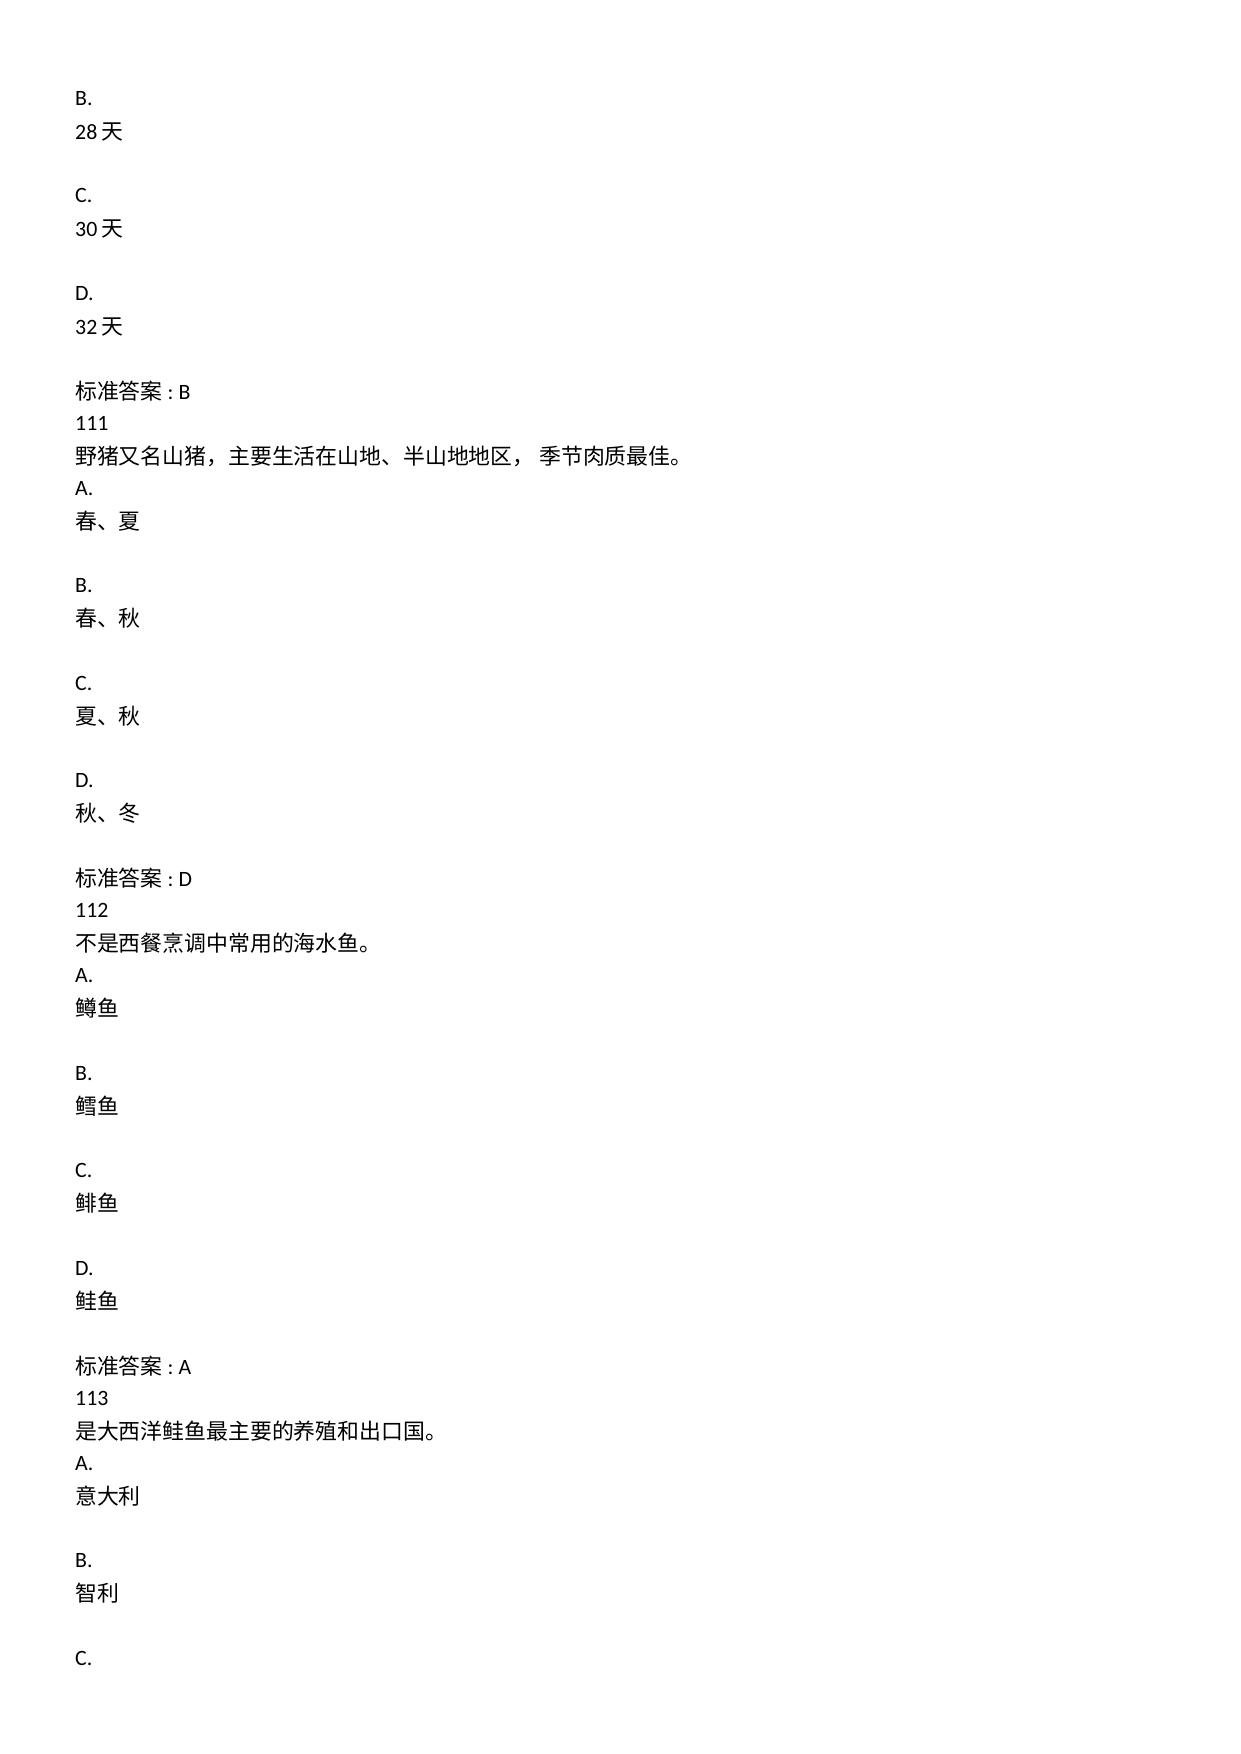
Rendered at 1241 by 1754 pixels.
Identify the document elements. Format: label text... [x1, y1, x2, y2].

text 秋、冬 [75, 796, 1165, 828]
text C. [75, 1641, 1165, 1673]
text 标准答案 : B [75, 373, 1165, 406]
text 野猪又名山猪，主要生活在山地、半山地地区， 季节肉质最佳。 [75, 438, 1165, 471]
text C. [75, 178, 1165, 211]
text A. [75, 471, 1165, 503]
text A. [75, 958, 1165, 991]
text A. [75, 1446, 1165, 1478]
text C. [75, 666, 1165, 698]
text 112 [75, 893, 1165, 926]
text B. [75, 1543, 1165, 1576]
text D. [75, 1251, 1165, 1283]
text B. [75, 1056, 1165, 1088]
text 113 [75, 1381, 1165, 1413]
text B. [75, 81, 1165, 113]
text 标准答案 : A [75, 1348, 1165, 1381]
text C. [75, 1153, 1165, 1186]
text D. [75, 276, 1165, 308]
text 28天 [75, 113, 1165, 146]
text 智利 [75, 1576, 1165, 1608]
text 标准答案 : D [75, 861, 1165, 893]
text B. [75, 568, 1165, 601]
text 鳕鱼 [75, 1088, 1165, 1121]
text 春、秋 [75, 601, 1165, 633]
text 30天 [75, 211, 1165, 243]
text 鳟鱼 [75, 991, 1165, 1023]
text D. [75, 763, 1165, 796]
text 夏、秋 [75, 698, 1165, 731]
text 不是西餐烹调中常用的海水鱼。 [75, 926, 1165, 958]
text 鲱鱼 [75, 1186, 1165, 1218]
text 春、夏 [75, 503, 1165, 536]
text 鲑鱼 [75, 1283, 1165, 1316]
text 是大西洋鲑鱼最主要的养殖和出口国。 [75, 1413, 1165, 1446]
text 意大利 [75, 1478, 1165, 1511]
text 111 [75, 406, 1165, 438]
text 32天 [75, 308, 1165, 341]
